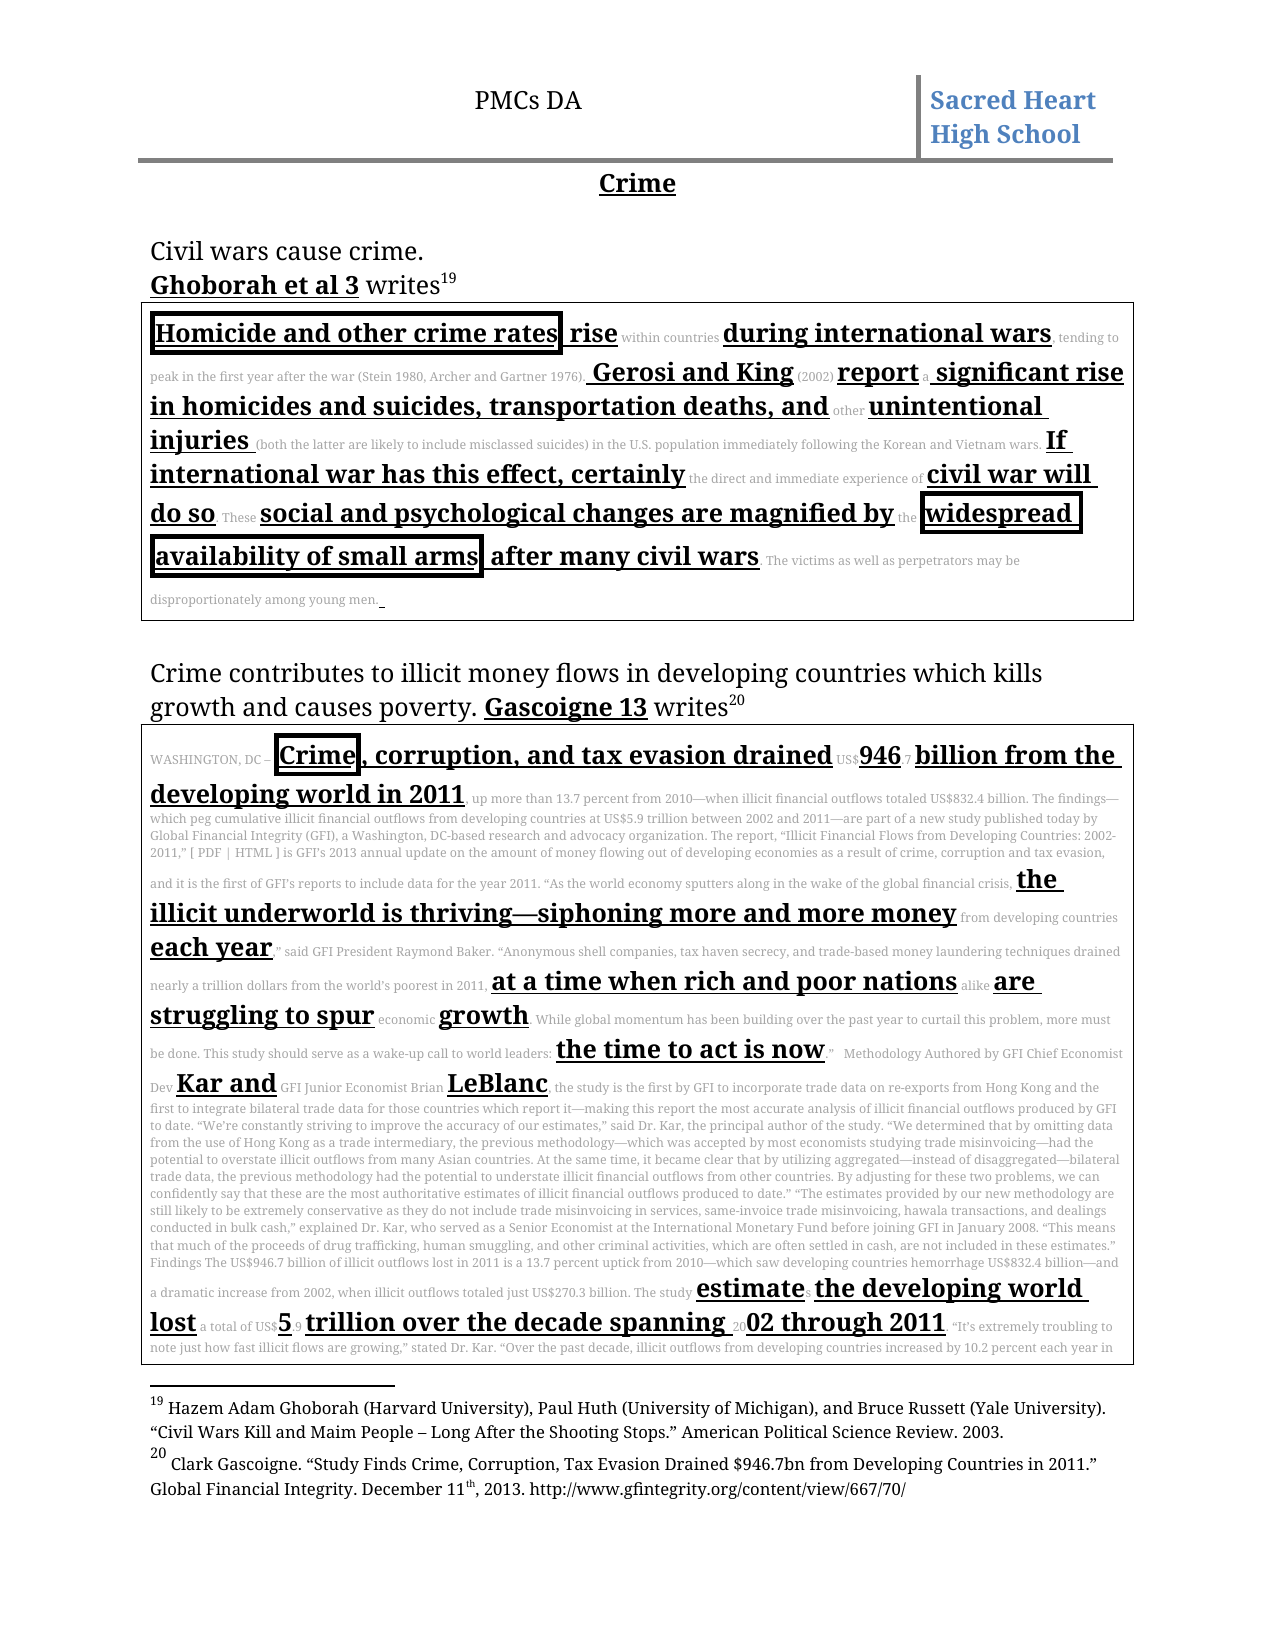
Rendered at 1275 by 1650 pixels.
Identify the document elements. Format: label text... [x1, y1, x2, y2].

subtitle Crime [150, 166, 1125, 200]
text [142, 725, 1133, 1364]
text Crime contributes to illicit money flows in developing countries which kills growth and causes poverty. Gascoigne 13 writes [150, 655, 1125, 723]
text Homicide and other crime rates rise within countries during international wars, tending to peak in the first year after the war (Stein 1980, Archer and Gartner 1976). Gerosi and King (2002) report a significant rise in homicides and suicides, transportation deaths, and other unintentional injuries (both the latter are likely to include misclassed suicides) in the U.S. population immediately following the Korean and Vietnam wars. If international war has this effect, certainly the direct and immediate experience of civil war will do so. These social and psychological changes are magnified by the widespread availability of small arms after many civil wars. The victims as well as perpetrators may be disproportionately among young men. [142, 303, 1133, 620]
text Ghoborah et al 3 writes [150, 268, 1125, 302]
text Civil wars cause crime. [150, 234, 1125, 268]
